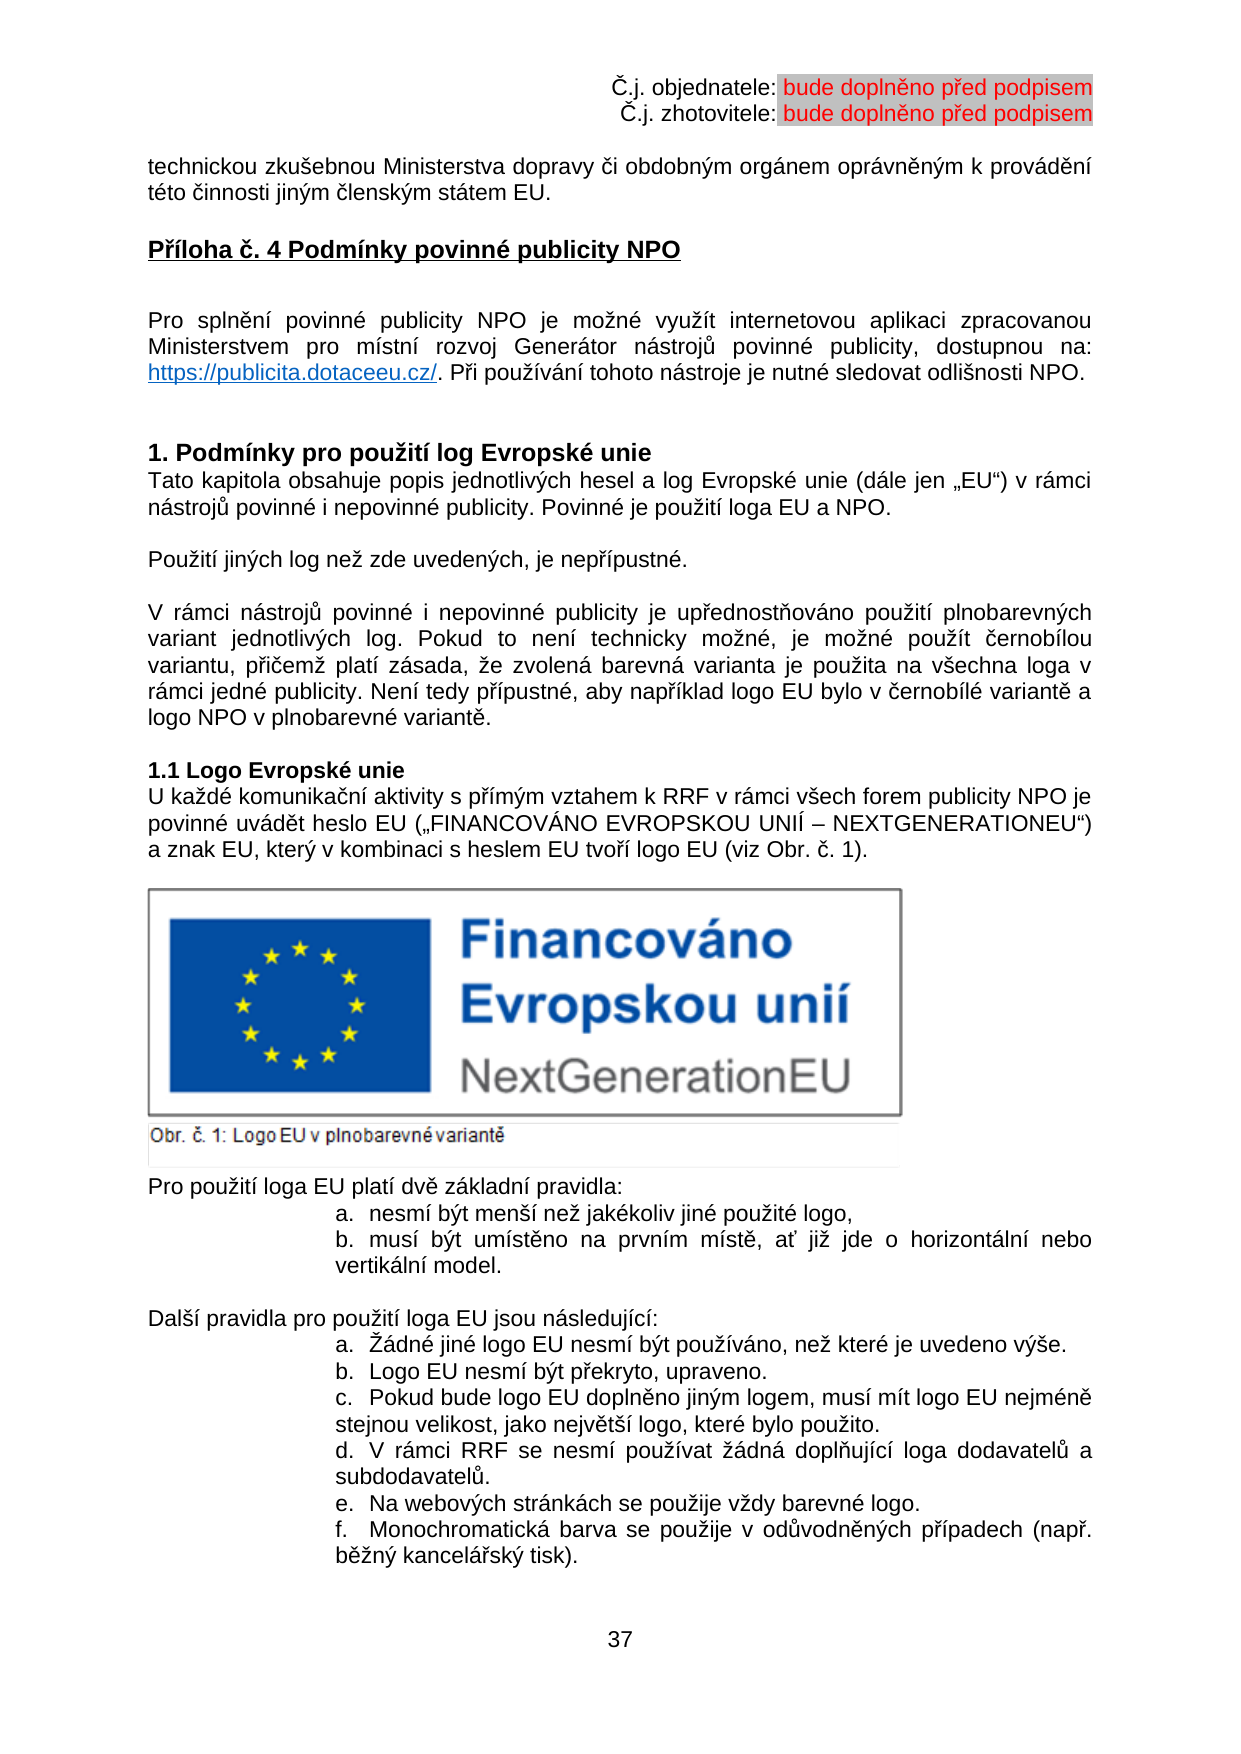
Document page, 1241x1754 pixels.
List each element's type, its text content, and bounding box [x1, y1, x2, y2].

list Na webových stránkách se použije vždy barevné logo. [335, 1489, 1093, 1516]
list Pokud bude logo EU doplněno jiným logem, musí mít logo EU nejméně stejnou velikost, jako největší logo, které bylo použito. [335, 1384, 1093, 1437]
list Žádné jiné logo EU nesmí být používáno, než které je uvedeno výše. [335, 1331, 1093, 1358]
list V rámci RRF se nesmí používat žádná doplňující loga dodavatelů a subdodavatelů. [335, 1437, 1093, 1489]
text 1. Podmínky pro použití log Evropské unie [148, 438, 1093, 467]
text Tato kapitola obsahuje popis jednotlivých hesel a log Evropské unie (dále jen „EU“) v rámci nástrojů povinné i nepovinné publicity. Povinné je použití loga EU a NPO. [148, 467, 1093, 520]
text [148, 153, 1093, 206]
text Použití jiných log než zde uvedených, je nepřípustné. [148, 546, 1093, 572]
list nesmí být menší než jakékoliv jiné použité logo, [335, 1200, 1093, 1226]
list musí být umístěno na prvním místě, ať již jde o horizontální nebo vertikální model. [335, 1226, 1093, 1279]
text 1.1 Logo Evropské unie [148, 757, 1093, 783]
text Pro použití loga EU platí dvě základní pravidla: [148, 1173, 1093, 1200]
text U každé komunikační aktivity s přímým vztahem k RRF v rámci všech forem publicity NPO je povinné uvádět heslo EU („FINANCOVÁNO EVROPSKOU UNIÍ – NEXTGENERATIONEU“) a znak EU, který v kombinaci s heslem EU tvoří logo EU (viz Obr. č. 1). [148, 783, 1093, 862]
text V rámci nástrojů povinné i nepovinné publicity je upřednostňováno použití plnobarevných variant jednotlivých log. Pokud to není technicky možné, je možné použít černobílou variantu, přičemž platí zásada, že zvolená barevná varianta je použita na všechna loga v rámci jedné publicity. Není tedy přípustné, aby například logo EU bylo v černobílé variantě a logo NPO v plnobarevné variantě. [148, 599, 1093, 731]
text Další pravidla pro použití loga EU jsou následující: [148, 1305, 1093, 1331]
text Pro splnění povinné publicity NPO je možné využít internetovou aplikaci zpracovanou Ministerstvem pro místní rozvoj Generátor nástrojů povinné publicity, dostupnou na: https://publicita.dotaceeu.cz/. Při používání tohoto nástroje je nutné sledovat odlišnosti NPO. [148, 307, 1093, 386]
list Monochromatická barva se použije v odůvodněných případech (např. běžný kancelářský tisk). [335, 1516, 1093, 1569]
text Příloha č. 4 Podmínky povinné publicity NPO [148, 235, 1093, 263]
list Logo EU nesmí být překryto, upraveno. [335, 1358, 1093, 1384]
picture [147, 888, 906, 1169]
